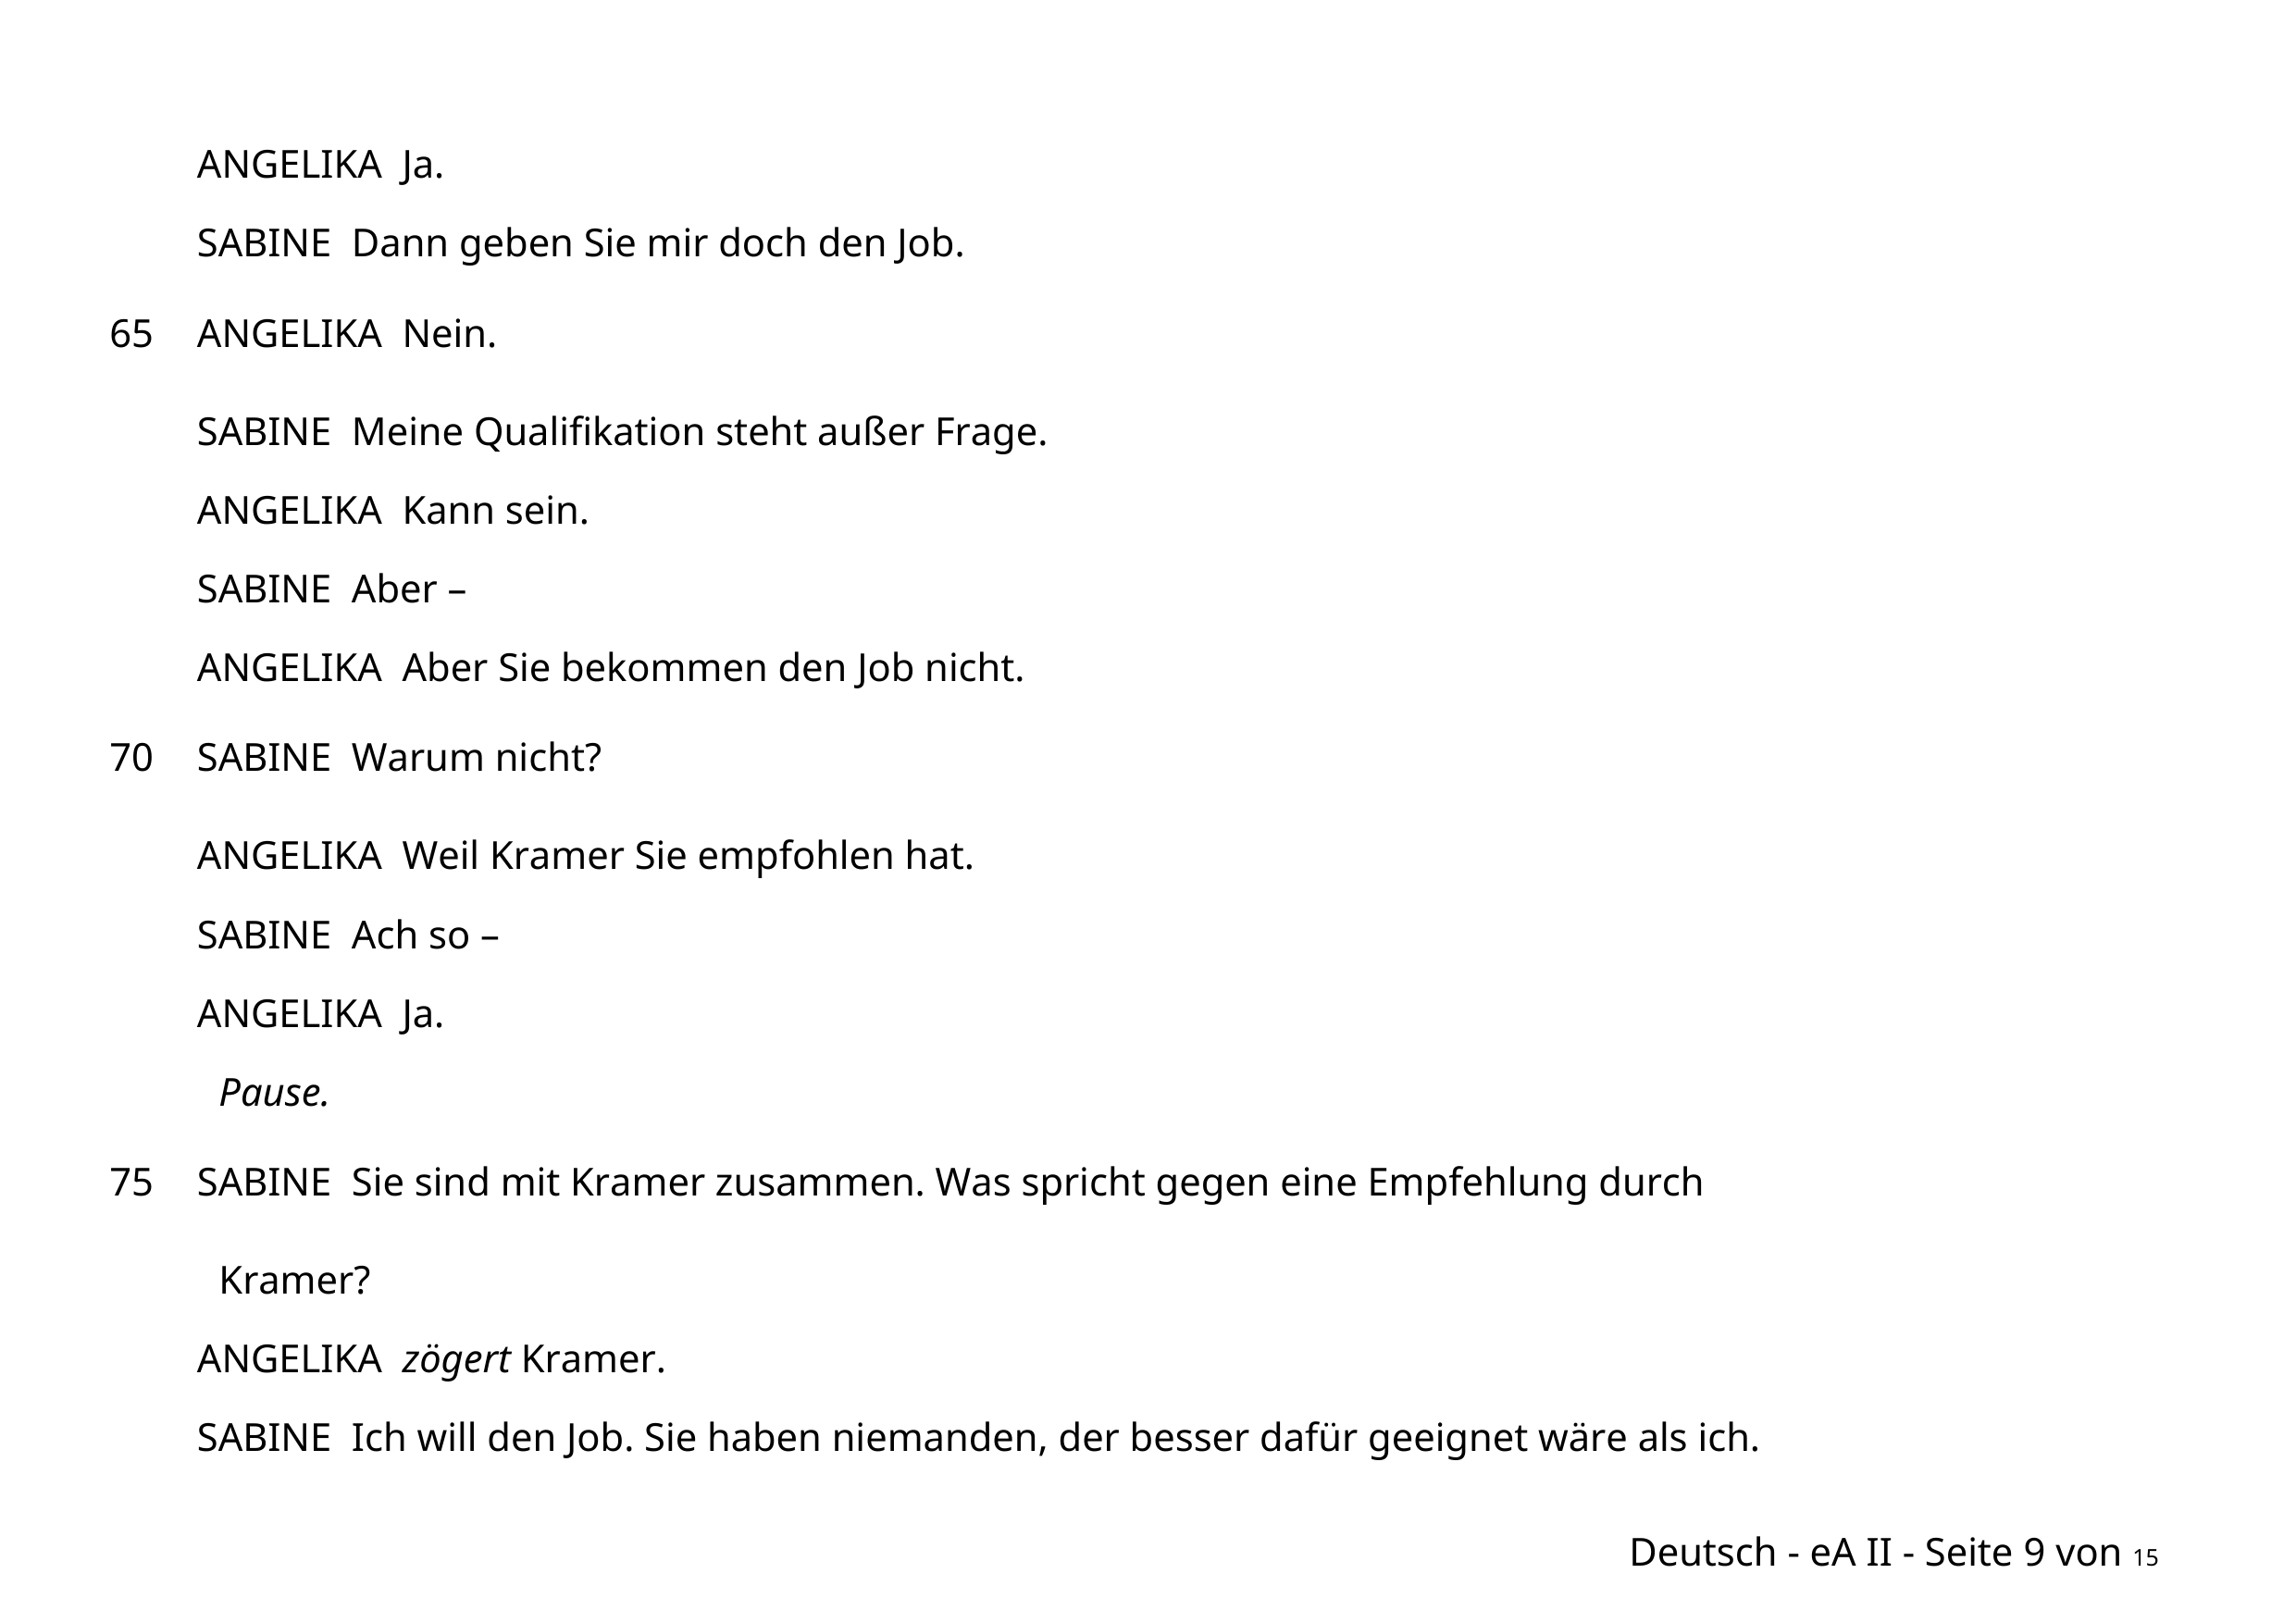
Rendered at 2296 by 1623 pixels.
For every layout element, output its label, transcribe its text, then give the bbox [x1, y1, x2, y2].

list 65 ANGELIKA Nein. [109, 305, 2159, 358]
list ANGELIKA Aber Sie bekommen den Job nicht. [197, 640, 2159, 692]
list SABINE Ach so – [197, 907, 2159, 960]
list Pause. [186, 1065, 2159, 1117]
list ANGELIKA Kann sein. [197, 482, 2159, 535]
list ANGELIKA Weil Kramer Sie empfohlen hat. [197, 828, 2159, 881]
list 70 SABINE Warum nicht? [109, 730, 2159, 783]
list Kramer? [186, 1253, 2159, 1306]
list ANGELIKA Ja. [197, 985, 2159, 1038]
list SABINE Aber – [197, 562, 2159, 613]
list ANGELIKA zögert Kramer. [197, 1332, 2159, 1384]
list SABINE Dann geben Sie mir doch den Job. [197, 216, 2159, 267]
list 75 SABINE Sie sind mit Kramer zusammen. Was spricht gegen eine Empfehlung durch [109, 1155, 2159, 1208]
list SABINE Ich will den Job. Sie haben niemanden, der besser dafür geeignet wäre als ich. [197, 1410, 2159, 1463]
list SABINE Meine Qualifikation steht außer Frage. [197, 403, 2159, 456]
list ANGELIKA Ja. [197, 137, 2159, 189]
